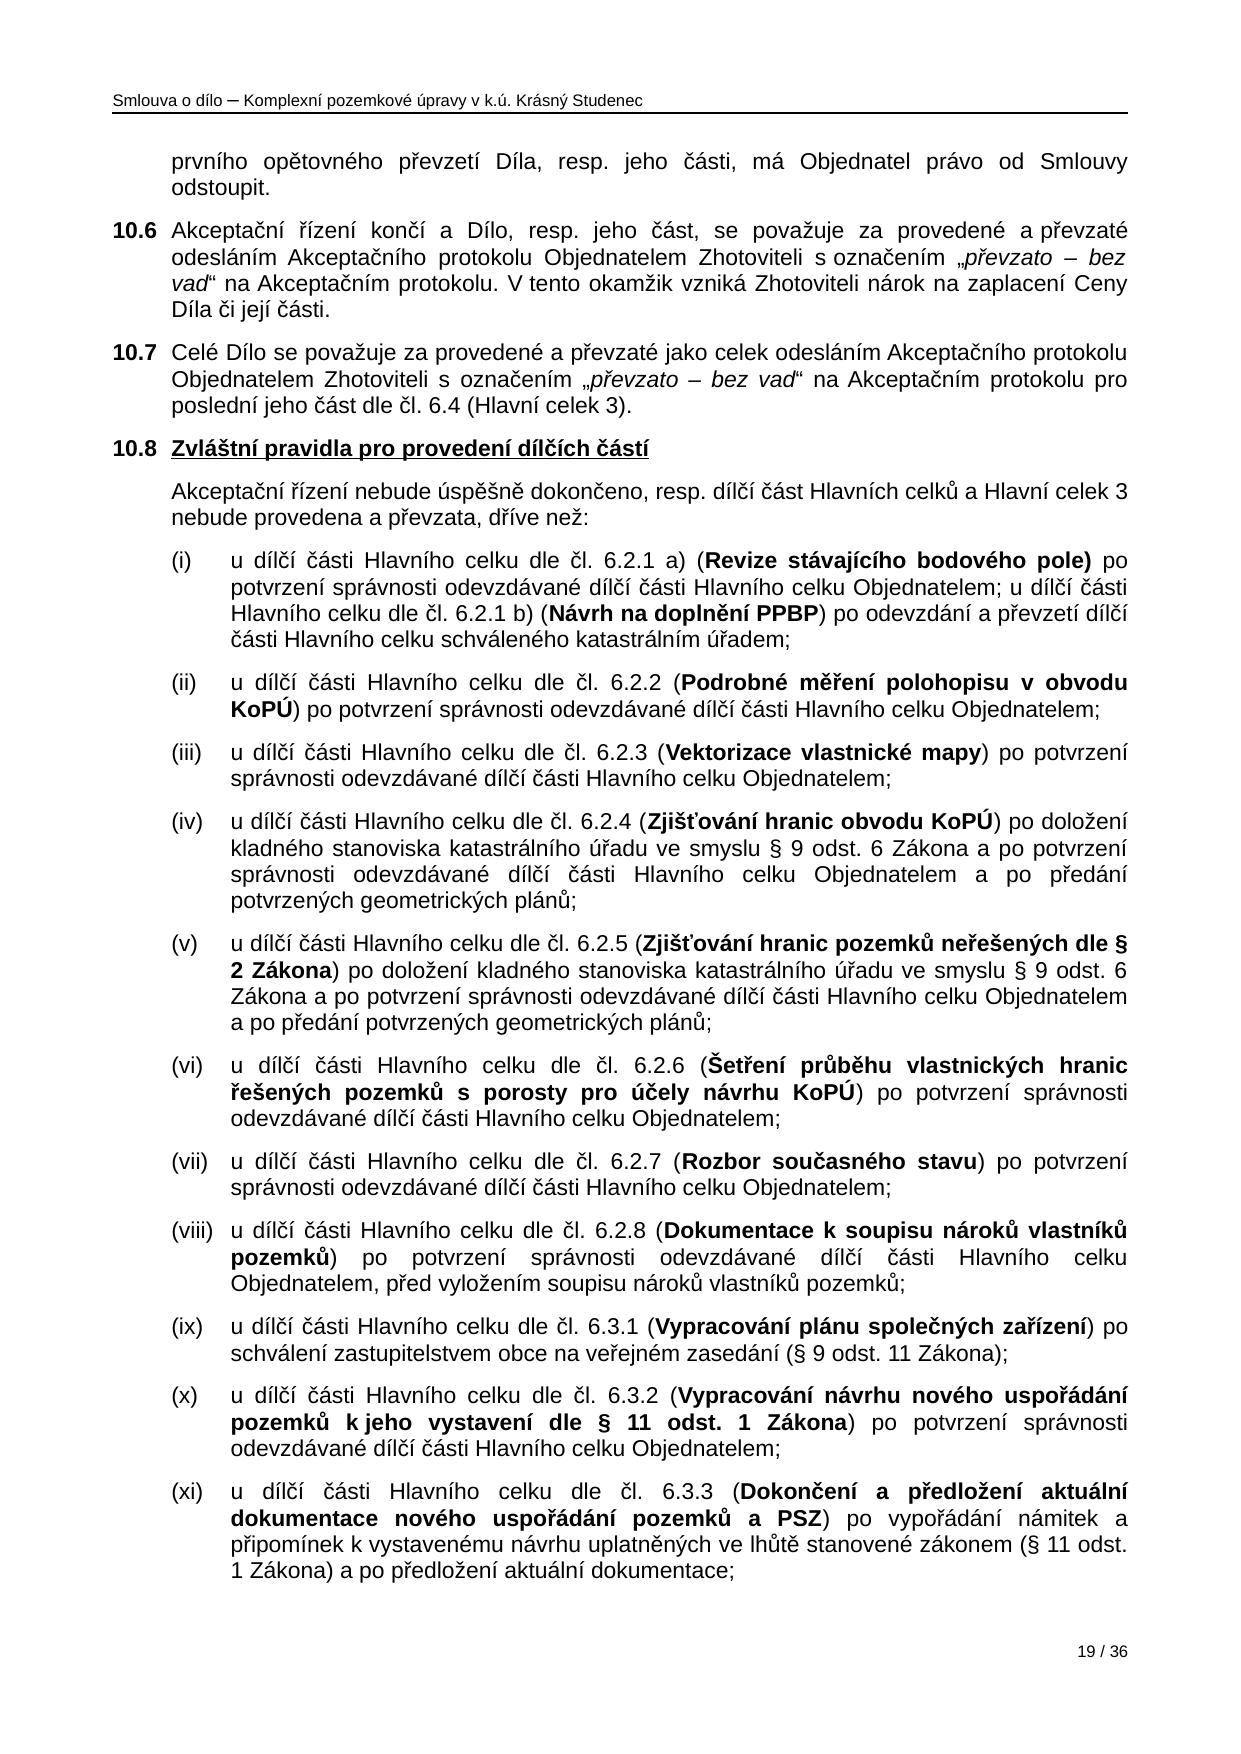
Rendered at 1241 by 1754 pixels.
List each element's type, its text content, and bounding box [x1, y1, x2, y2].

list u dílčí části Hlavního celku dle čl. 6.2.5 (Zjišťování hranic pozemků neřešených dle § 2 Zákona) po doložení kladného stanoviska katastrálního úřadu ve smyslu § 9 odst. 6 Zákona a po potvrzení správnosti odevzdávané dílčí části Hlavního celku Objednatelem a po předání potvrzených geometrických plánů; [171, 930, 1128, 1036]
text Akceptační řízení končí a Dílo, resp. jeho část, se považuje za provedené a převzaté odesláním Akceptačního protokolu Objednatelem Zhotoviteli s označením „převzato – bez vad“ na Akceptačním protokolu. V tento okamžik vzniká Zhotoviteli nárok na zaplacení Ceny Díla či její části. [112, 217, 1128, 322]
list u dílčí části Hlavního celku dle čl. 6.2.6 (Šetření průběhu vlastnických hranic řešených pozemků s porosty pro účely návrhu KoPÚ) po potvrzení správnosti odevzdávané dílčí části Hlavního celku Objednatelem; [171, 1052, 1128, 1131]
list u dílčí části Hlavního celku dle čl. 6.2.2 (Podrobné měření polohopisu v obvodu KoPÚ) po potvrzení správnosti odevzdávané dílčí části Hlavního celku Objednatelem; [171, 669, 1128, 722]
list Akceptační řízení nebude úspěšně dokončeno, resp. dílčí část Hlavních celků a Hlavní celek 3 nebude provedena a převzata, dříve než: [171, 478, 1128, 531]
text Zvláštní pravidla pro provedení dílčích částí [112, 435, 1128, 461]
list u dílčí části Hlavního celku dle čl. 6.2.1 a) (Revize stávajícího bodového pole) po potvrzení správnosti odevzdávané dílčí části Hlavního celku Objednatelem; u dílčí části Hlavního celku dle čl. 6.2.1 b) (Návrh na doplnění PPBP) po odevzdání a převzetí dílčí části Hlavního celku schváleného katastrálním úřadem; [171, 547, 1128, 653]
list u dílčí části Hlavního celku dle čl. 6.3.2 (Vypracování návrhu nového uspořádání pozemků k jeho vystavení dle § 11 odst. 1 Zákona) po potvrzení správnosti odevzdávané dílčí části Hlavního celku Objednatelem; [171, 1382, 1128, 1462]
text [112, 148, 1128, 200]
list u dílčí části Hlavního celku dle čl. 6.3.1 (Vypracování plánu společných zařízení) po schválení zastupitelstvem obce na veřejném zasedání (§ 9 odst. 11 Zákona); [171, 1313, 1128, 1366]
list u dílčí části Hlavního celku dle čl. 6.2.4 (Zjišťování hranic obvodu KoPÚ) po doložení kladného stanoviska katastrálního úřadu ve smyslu § 9 odst. 6 Zákona a po potvrzení správnosti odevzdávané dílčí části Hlavního celku Objednatelem a po předání potvrzených geometrických plánů; [171, 808, 1128, 913]
list u dílčí části Hlavního celku dle čl. 6.3.3 (Dokončení a předložení aktuální dokumentace nového uspořádání pozemků a PSZ) po vypořádání námitek a připomínek k vystavenému návrhu uplatněných ve lhůtě stanovené zákonem (§ 11 odst. 1 Zákona) a po předložení aktuální dokumentace; [171, 1478, 1128, 1584]
list u dílčí části Hlavního celku dle čl. 6.2.3 (Vektorizace vlastnické mapy) po potvrzení správnosti odevzdávané dílčí části Hlavního celku Objednatelem; [171, 739, 1128, 791]
text Celé Dílo se považuje za provedené a převzaté jako celek odesláním Akceptačního protokolu Objednatelem Zhotoviteli s označením „převzato – bez vad“ na Akceptačním protokolu pro poslední jeho část dle čl. 6.4 (Hlavní celek 3). [112, 339, 1128, 418]
list u dílčí části Hlavního celku dle čl. 6.2.8 (Dokumentace k soupisu nároků vlastníků pozemků) po potvrzení správnosti odevzdávané dílčí části Hlavního celku Objednatelem, před vyložením soupisu nároků vlastníků pozemků; [171, 1217, 1128, 1296]
list u dílčí části Hlavního celku dle čl. 6.2.7 (Rozbor současného stavu) po potvrzení správnosti odevzdávané dílčí části Hlavního celku Objednatelem; [171, 1148, 1128, 1201]
